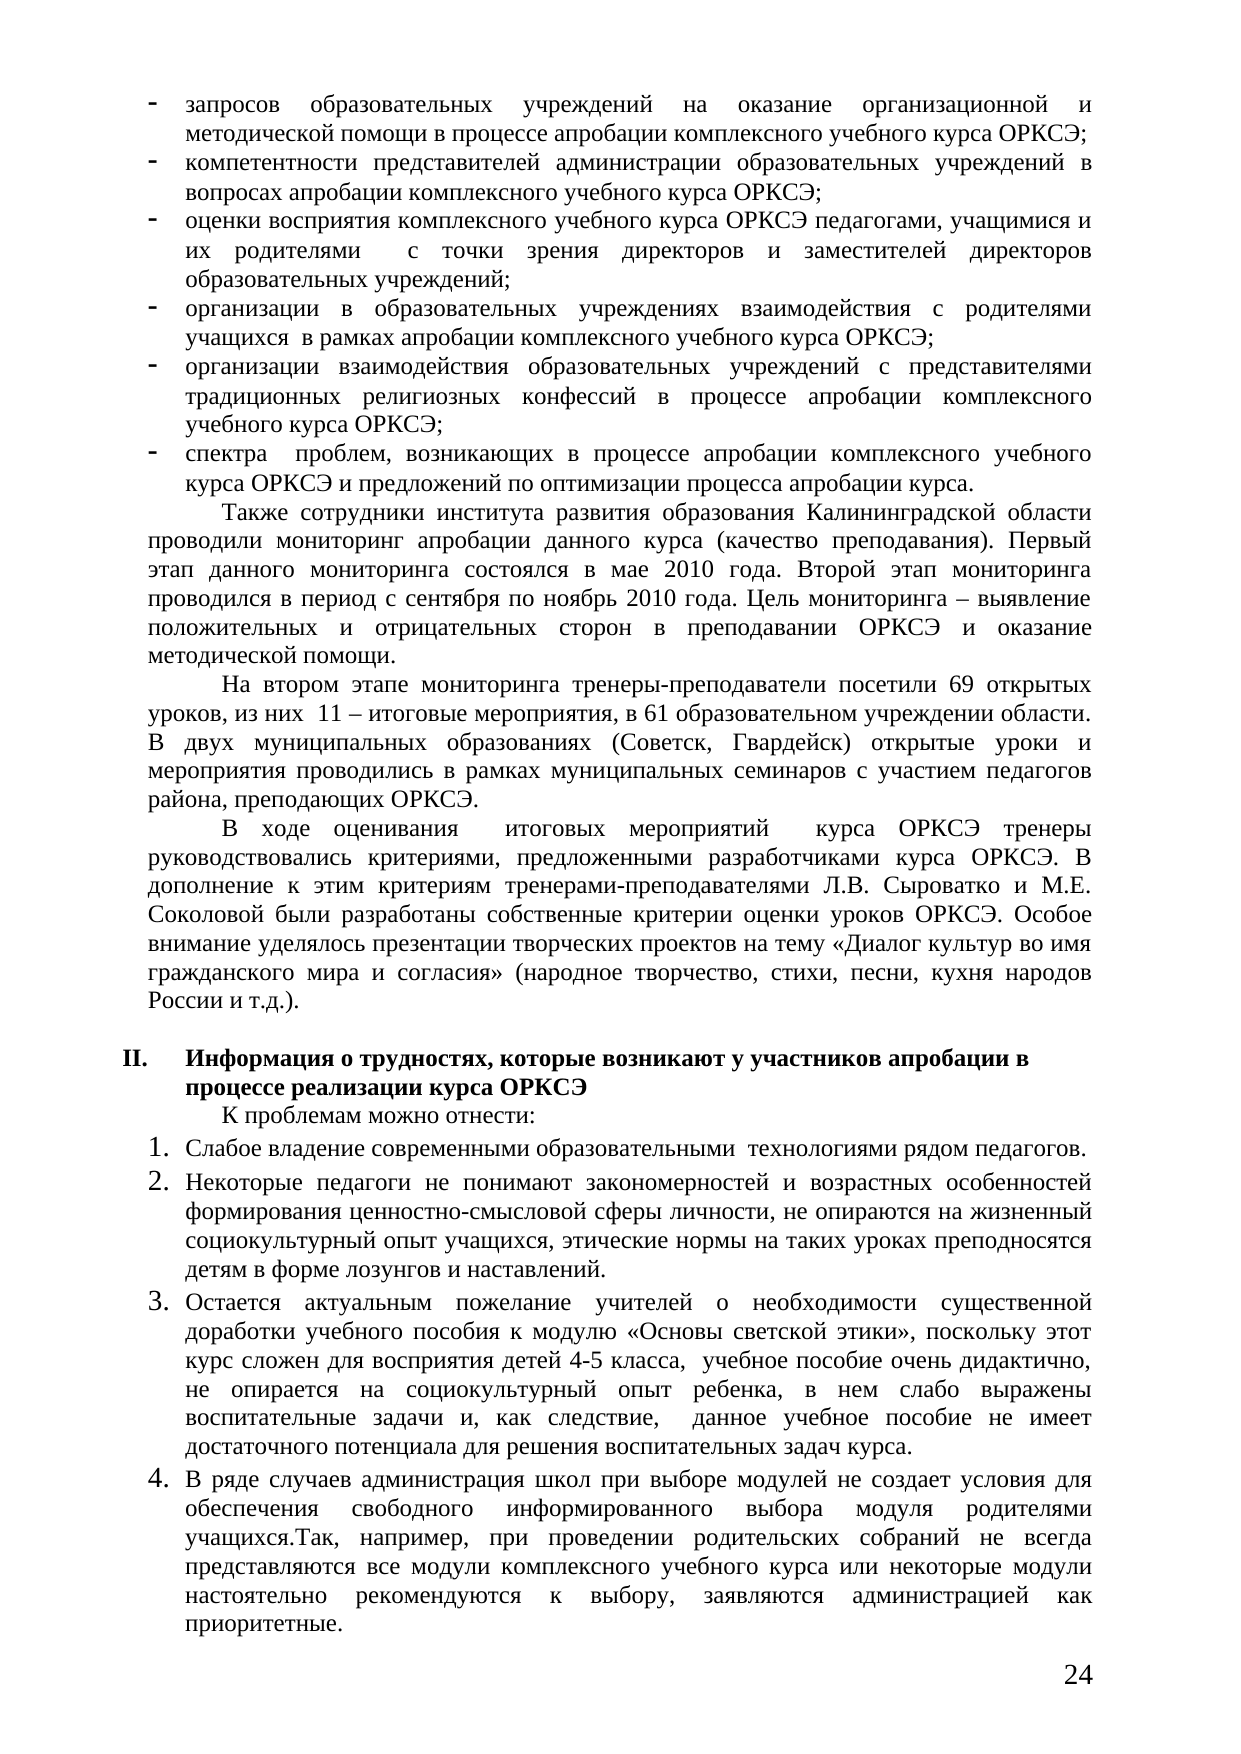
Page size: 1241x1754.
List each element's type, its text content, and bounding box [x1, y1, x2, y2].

list Остается актуальным пожелание учителей о необходимости существенной доработки учебного пособия к модулю «Основы светской этики», поскольку этот курс сложен для восприятия детей 4-5 класса, учебное пособие очень дидактично, не опирается на социокультурный опыт ребенка, в нем слабо выражены воспитательные задачи и, как следствие, данное учебное пособие не имеет достаточного потенциала для решения воспитательных задач курса. [148, 1283, 1093, 1460]
text На втором этапе мониторинга тренеры-преподаватели посетили 69 открытых уроков, из них 11 – итоговые мероприятия, в 61 образовательном учреждении области. В двух муниципальных образованиях (Советск, Гвардейск) открытые уроки и мероприятия проводились в рамках муниципальных семинаров с участием педагогов района, преподающих ОРКСЭ. [148, 669, 1093, 813]
list оценки восприятия комплексного учебного курса ОРКСЭ педагогами, учащимися и их родителями с точки зрения директоров и заместителей директоров образовательных учреждений; [148, 206, 1093, 293]
list спектра проблем, возникающих в процессе апробации комплексного учебного курса ОРКСЭ и предложений по оптимизации процесса апробации курса. [148, 438, 1093, 497]
list организации взаимодействия образовательных учреждений с представителями традиционных религиозных конфессий в процессе апробации комплексного учебного курса ОРКСЭ; [148, 351, 1093, 438]
list Некоторые педагоги не понимают закономерностей и возрастных особенностей формирования ценностно-смысловой сферы личности, не опираются на жизненный социокультурный опыт учащихся, этические нормы на таких уроках преподносятся детям в форме лозунгов и наставлений. [148, 1163, 1093, 1283]
list организации в образовательных учреждениях взаимодействия с родителями учащихся в рамках апробации комплексного учебного курса ОРКСЭ; [148, 293, 1093, 351]
list запросов образовательных учреждений на оказание организационной и методической помощи в процессе апробации комплексного учебного курса ОРКСЭ; [148, 89, 1093, 147]
text К проблемам можно отнести: [148, 1101, 1093, 1129]
text Также сотрудники института развития образования Калининградской области проводили мониторинг апробации данного курса (качество преподавания). Первый этап данного мониторинга состоялся в мае 2010 года. Второй этап мониторинга проводился в период с сентября по ноябрь 2010 года. Цель мониторинга – выявление положительных и отрицательных сторон в преподавании ОРКСЭ и оказание методической помощи. [148, 497, 1093, 669]
list В ряде случаев администрация школ при выборе модулей не создает условия для обеспечения свободного информированного выбора модуля родителями учащихся.Так, например, при проведении родительских собраний не всегда представляются все модули комплексного учебного курса или некоторые модули настоятельно рекомендуются к выбору, заявляются администрацией как приоритетные. [148, 1460, 1093, 1637]
list Слабое владение современными образовательными технологиями рядом педагогов. [148, 1129, 1093, 1163]
list Информация о трудностях, которые возникают у участников апробации в процессе реализации курса ОРКСЭ [148, 1043, 1093, 1101]
text В ходе оценивания итоговых мероприятий курса ОРКСЭ тренеры руководствовались критериями, предложенными разработчиками курса ОРКСЭ. В дополнение к этим критериям тренерами-преподавателями Л.В. Сыроватко и М.Е. Соколовой были разработаны собственные критерии оценки уроков ОРКСЭ. Особое внимание уделялось презентации творческих проектов на тему «Диалог культур во имя гражданского мира и согласия» (народное творчество, стихи, песни, кухня народов России и т.д.). [148, 813, 1093, 1014]
list компетентности представителей администрации образовательных учреждений в вопросах апробации комплексного учебного курса ОРКСЭ; [148, 147, 1093, 206]
